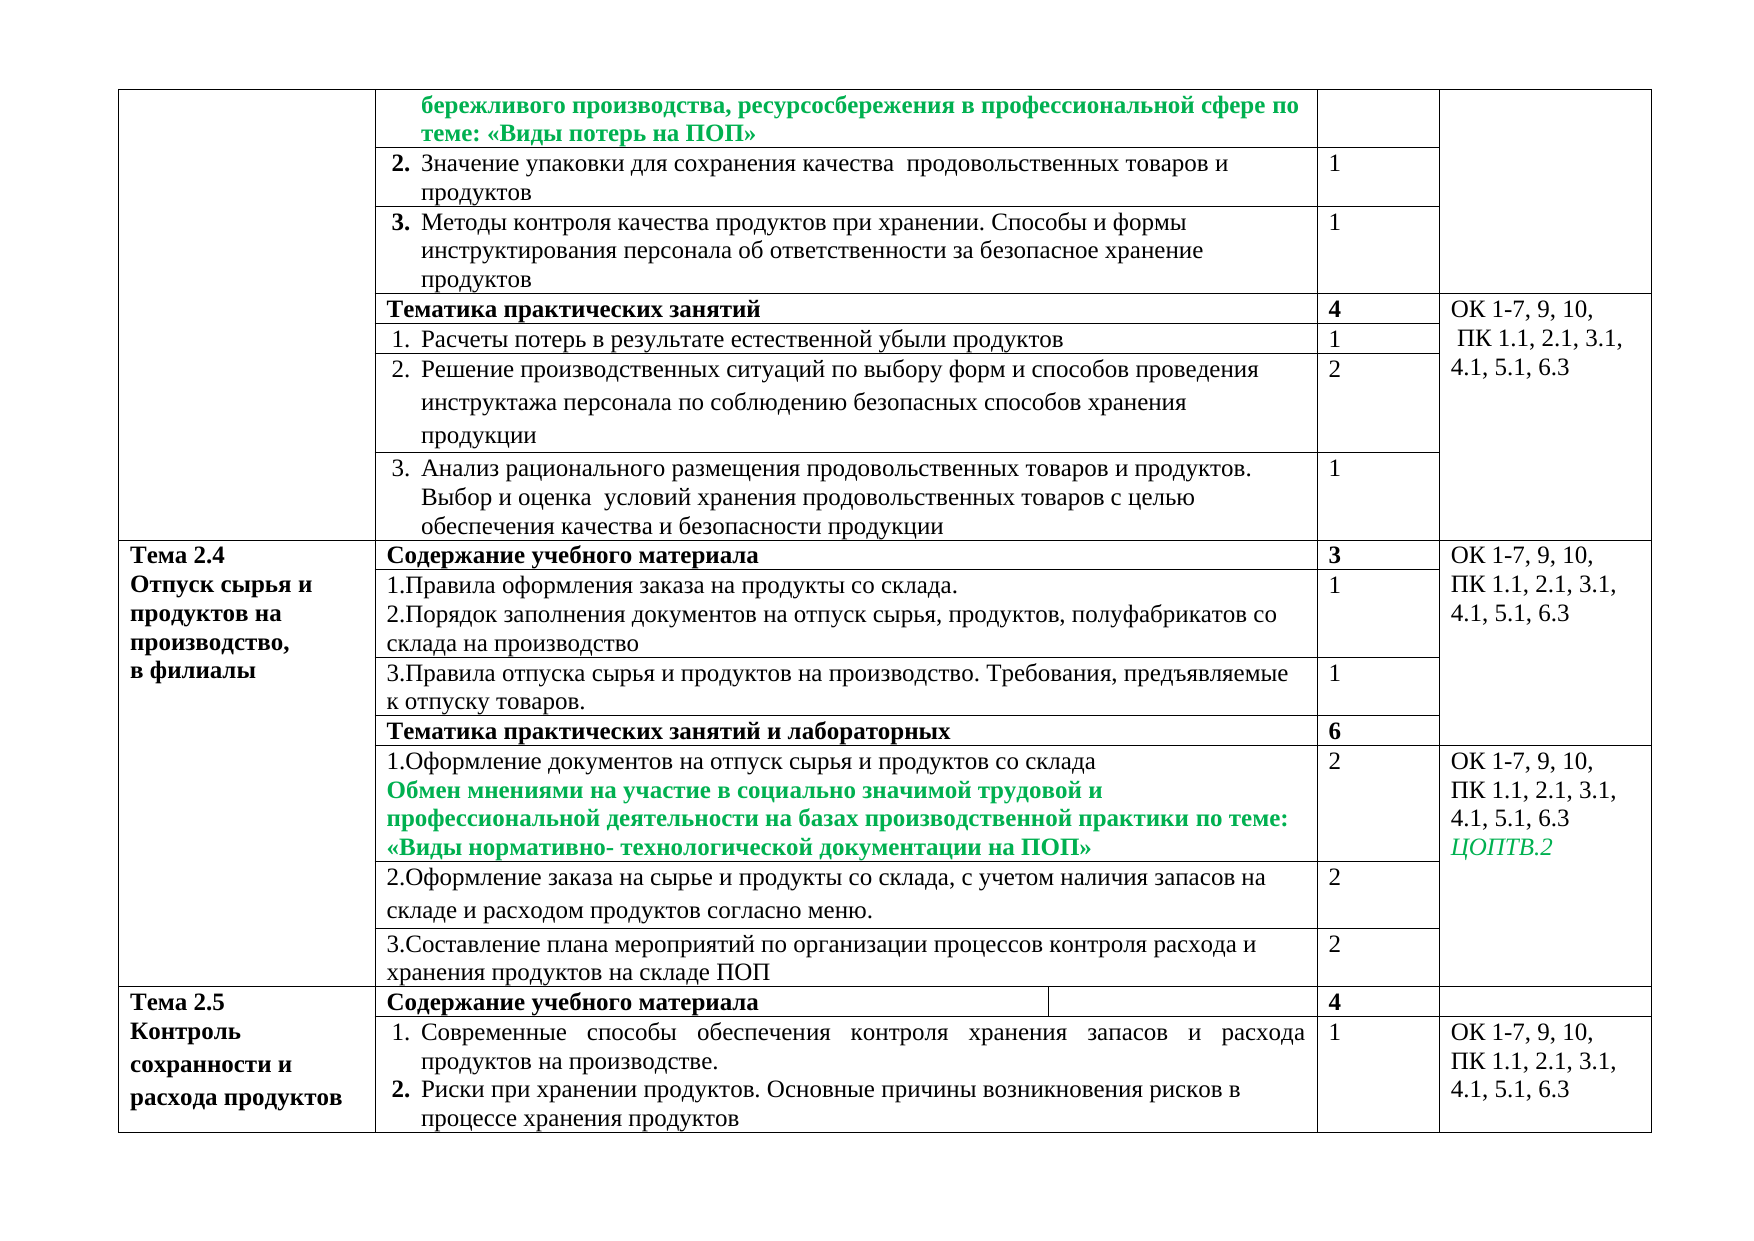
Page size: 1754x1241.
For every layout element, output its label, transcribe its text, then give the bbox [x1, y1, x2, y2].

table_cell Тема 2.5 Контроль сохранности и расхода продуктов на предприятиях питания [119, 987, 375, 1132]
table_cell Расчеты потерь в результате естественной убыли продуктов [376, 324, 1317, 353]
table_cell ОК 1-7, 9, 10, ПК 1.1, 2.1, 3.1, 4.1, 5.1, 6.3 [1440, 294, 1651, 539]
table_cell 1 [1318, 148, 1439, 206]
table_cell Тематика практических занятий [376, 294, 1317, 323]
table_cell Современные способы обеспечения контроля хранения запасов и расхода продуктов на производстве. Риски при хранении продуктов. Основные причины возникновения рисков в процессе хранения продуктов [376, 1017, 1317, 1132]
table_cell 4 [1318, 294, 1439, 323]
table_cell 2 [1318, 746, 1439, 861]
table_cell 1 [1318, 1017, 1439, 1132]
table_cell Содержание учебного материала [376, 541, 1317, 569]
table_cell 2 [1318, 929, 1439, 986]
table_cell 2 [1318, 354, 1439, 452]
table_cell 3.Составление плана мероприятий по организации процессов контроля расхода и хранения продуктов на складе ПОП [376, 929, 1317, 986]
table_cell Значение упаковки для сохранения качества продовольственных товаров и продуктов [376, 148, 1317, 206]
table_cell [1440, 1017, 1651, 1132]
table_cell ОК 1-7, 9, 10, ПК 1.1, 2.1, 3.1, 4.1, 5.1, 6.3 [1440, 541, 1651, 745]
table_cell 1 [1318, 90, 1439, 147]
table_cell Методы контроля качества продуктов при хранении. Способы и формы инструктирования персонала об ответственности за безопасное хранение продуктов [376, 207, 1317, 293]
table_cell 1 [1318, 453, 1439, 539]
table_cell 2.Оформление заказа на сырье и продукты со склада, с учетом наличия запасов на складе и расходом продуктов согласно меню. [376, 862, 1317, 928]
table_cell 1 [1318, 570, 1439, 657]
table_cell 3.Правила отпуска сырья и продуктов на производство. Требования, предъявляемые к отпуску товаров. [376, 658, 1317, 715]
table_cell 1 [1318, 324, 1439, 353]
table_cell 1 [1318, 207, 1439, 293]
table_cell 2 [1318, 862, 1439, 928]
table_cell Тематика практических занятий и лабораторных [376, 716, 1317, 745]
table_cell 4 [1318, 987, 1439, 1016]
table_cell [1049, 987, 1317, 1016]
table_cell Тема 2.4 Отпуск сырья и продуктов на производство, в филиалы [119, 541, 375, 986]
table_cell Содержание учебного материала [376, 987, 1048, 1016]
table_cell ОК 1-7, 9, 10, ПК 1.1, 2.1, 3.1, 4.1, 5.1, 6.3 ЦОПТВ.2 [1440, 746, 1651, 986]
table_cell Анализ рационального размещения продовольственных товаров и продуктов. Выбор и оценка условий хранения продовольственных товаров с целью обеспечения качества и безопасности продукции [376, 453, 1317, 539]
table_cell 1 [1318, 658, 1439, 715]
table_cell 1.Правила оформления заказа на продукты со склада. 2.Порядок заполнения документов на отпуск сырья, продуктов, полуфабрикатов со склада на производство [376, 570, 1317, 657]
table_cell 6 [1318, 716, 1439, 745]
table_cell 3 [1318, 541, 1439, 569]
table_cell 1.Оформление документов на отпуск сырья и продуктов со склада Обмен мнениями на участие в социально значимой трудовой и профессиональной деятельности на базах производственной практики по теме: «Виды нормативно- технологической документации на ПОП» [376, 746, 1317, 861]
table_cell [376, 90, 1317, 147]
table_cell Решение производственных ситуаций по выбору форм и способов проведения инструктажа персонала по соблюдению безопасных способов хранения продукции [376, 354, 1317, 452]
table_cell [1440, 987, 1651, 1016]
